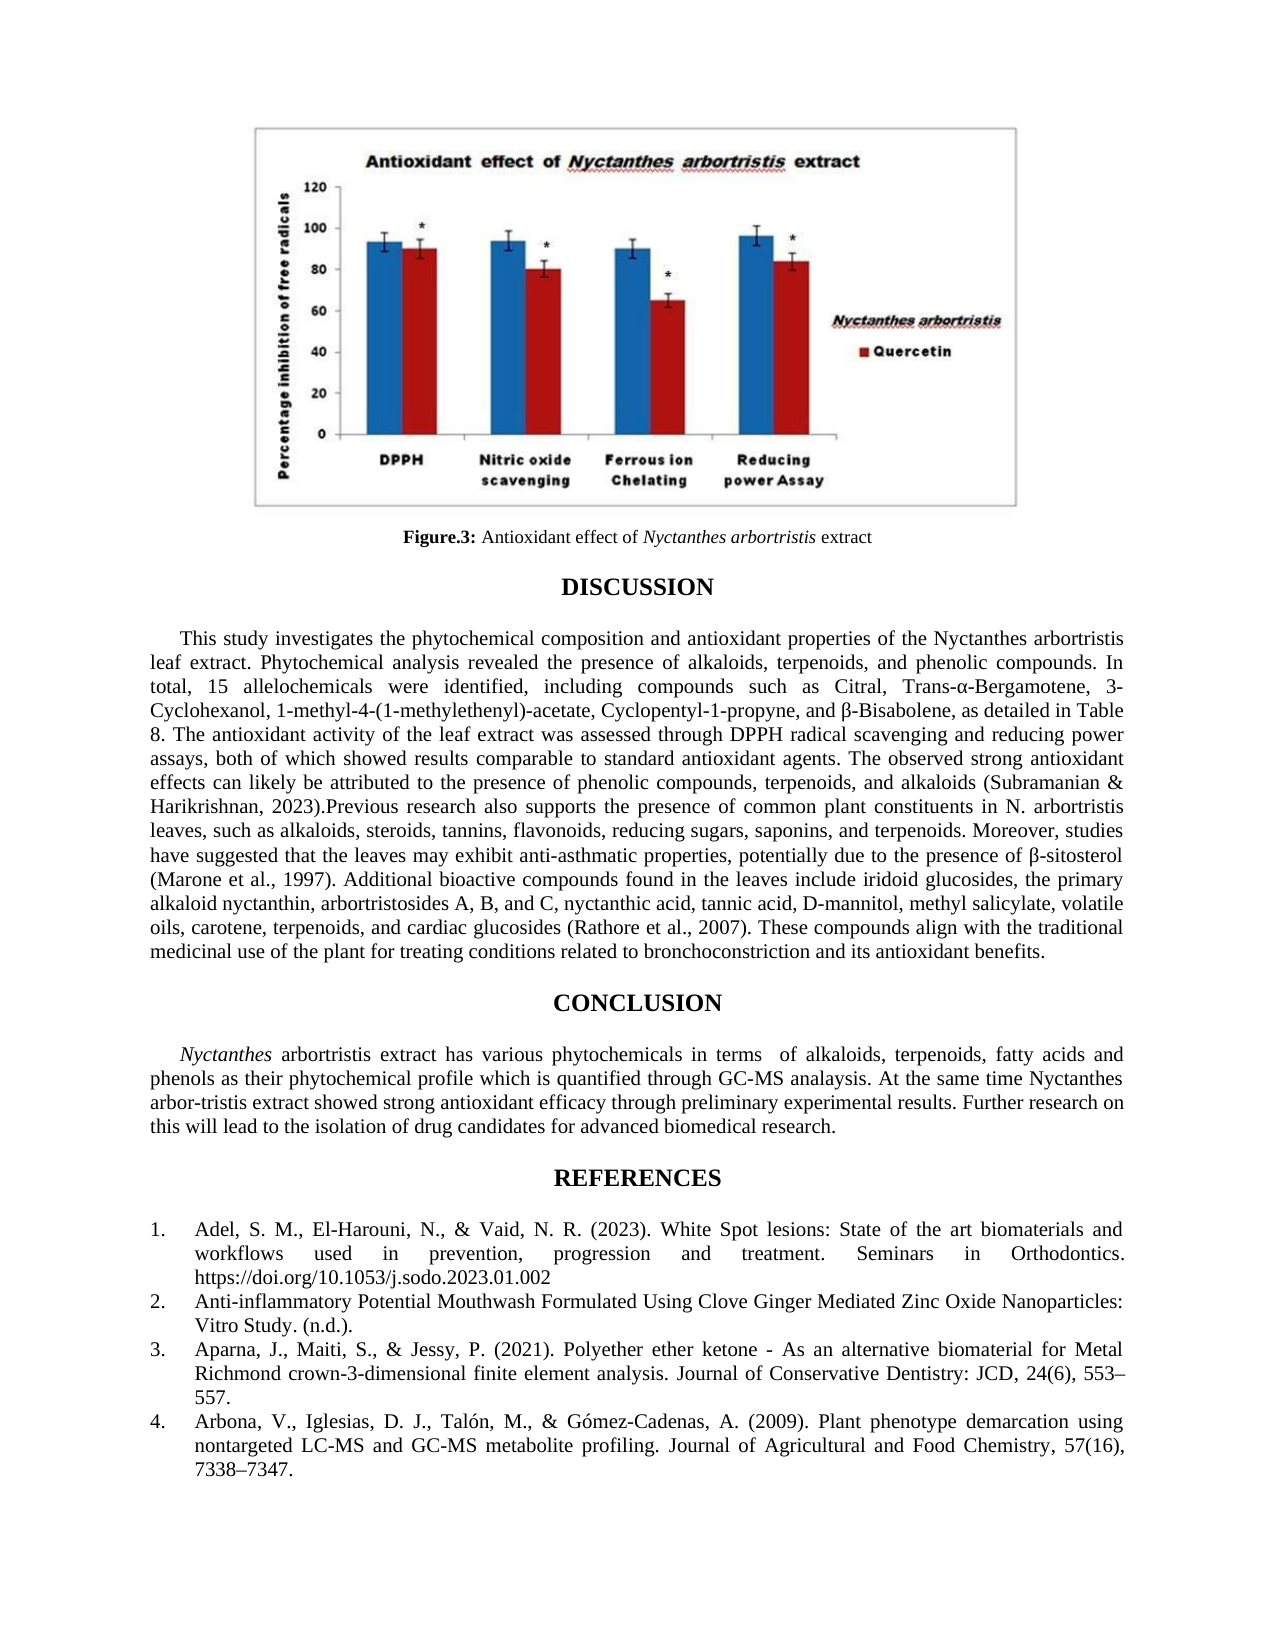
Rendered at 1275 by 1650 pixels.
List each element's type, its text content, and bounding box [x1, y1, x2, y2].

text Adel, S. M., El-Harouni, N., & Vaid, N. R. (2023). White Spot lesions: State of the art biomaterials and workflows used in prevention, progression and treatment. Seminars in Orthodontics. https://doi.org/10.1053/j.sodo.2023.01.002 [150, 1217, 1125, 1289]
subtitle References [150, 1163, 1125, 1192]
text Arbona, V., Iglesias, D. J., Talón, M., & Gómez-Cadenas, A. (2009). Plant phenotype demarcation using nontargeted LC-MS and GC-MS metabolite profiling. Journal of Agricultural and Food Chemistry, 57(16), 7338–7347. [150, 1409, 1125, 1481]
subtitle Conclusion [150, 988, 1125, 1017]
subtitle Discussion [150, 572, 1125, 601]
text Anti-inflammatory Potential Mouthwash Formulated Using Clove Ginger Mediated Zinc Oxide Nanoparticles: Vitro Study. (n.d.). [150, 1289, 1125, 1337]
text This study investigates the phytochemical composition and antioxidant properties of the Nyctanthes arbortristis leaf extract. Phytochemical analysis revealed the presence of alkaloids, terpenoids, and phenolic compounds. In total, 15 allelochemicals were identified, including compounds such as Citral, Trans-α-Bergamotene, 3-Cyclohexanol, 1-methyl-4-(1-methylethenyl)-acetate, Cyclopentyl-1-propyne, and β-Bisabolene, as detailed in Table 8. The antioxidant activity of the leaf extract was assessed through DPPH radical scavenging and reducing power assays, both of which showed results comparable to standard antioxidant agents. The observed strong antioxidant effects can likely be attributed to the presence of phenolic compounds, terpenoids, and alkaloids (Subramanian & Harikrishnan, 2023).Previous research also supports the presence of common plant constituents in N. arbortristis leaves, such as alkaloids, steroids, tannins, flavonoids, reducing sugars, saponins, and terpenoids. Moreover, studies have suggested that the leaves may exhibit anti-asthmatic properties, potentially due to the presence of β-sitosterol (Marone et al., 1997). Additional bioactive compounds found in the leaves include iridoid glucosides, the primary alkaloid nyctanthin, arbortristosides A, B, and C, nyctanthic acid, tannic acid, D-mannitol, methyl salicylate, volatile oils, carotene, terpenoids, and cardiac glucosides (Rathore et al., 2007). These compounds align with the traditional medicinal use of the plant for treating conditions related to bronchoconstriction and its antioxidant benefits. [150, 626, 1125, 963]
text Nyctanthes arbortristis extract has various phytochemicals in terms of alkaloids, terpenoids, fatty acids and phenols as their phytochemical profile which is quantified through GC-MS analaysis. At the same time Nyctanthes arbor-tristis extract showed strong antioxidant efficacy through preliminary experimental results. Further research on this will lead to the isolation of drug candidates for advanced biomedical research. [150, 1042, 1125, 1138]
text Aparna, J., Maiti, S., & Jessy, P. (2021). Polyether ether ketone - As an alternative biomaterial for Metal Richmond crown-3-dimensional finite element analysis. Journal of Conservative Dentistry: JCD, 24(6), 553–557. [150, 1337, 1125, 1409]
picture [247, 118, 1028, 514]
text Figure.3: Antioxidant effect of Nyctanthes arbortristis extract [150, 526, 1125, 547]
